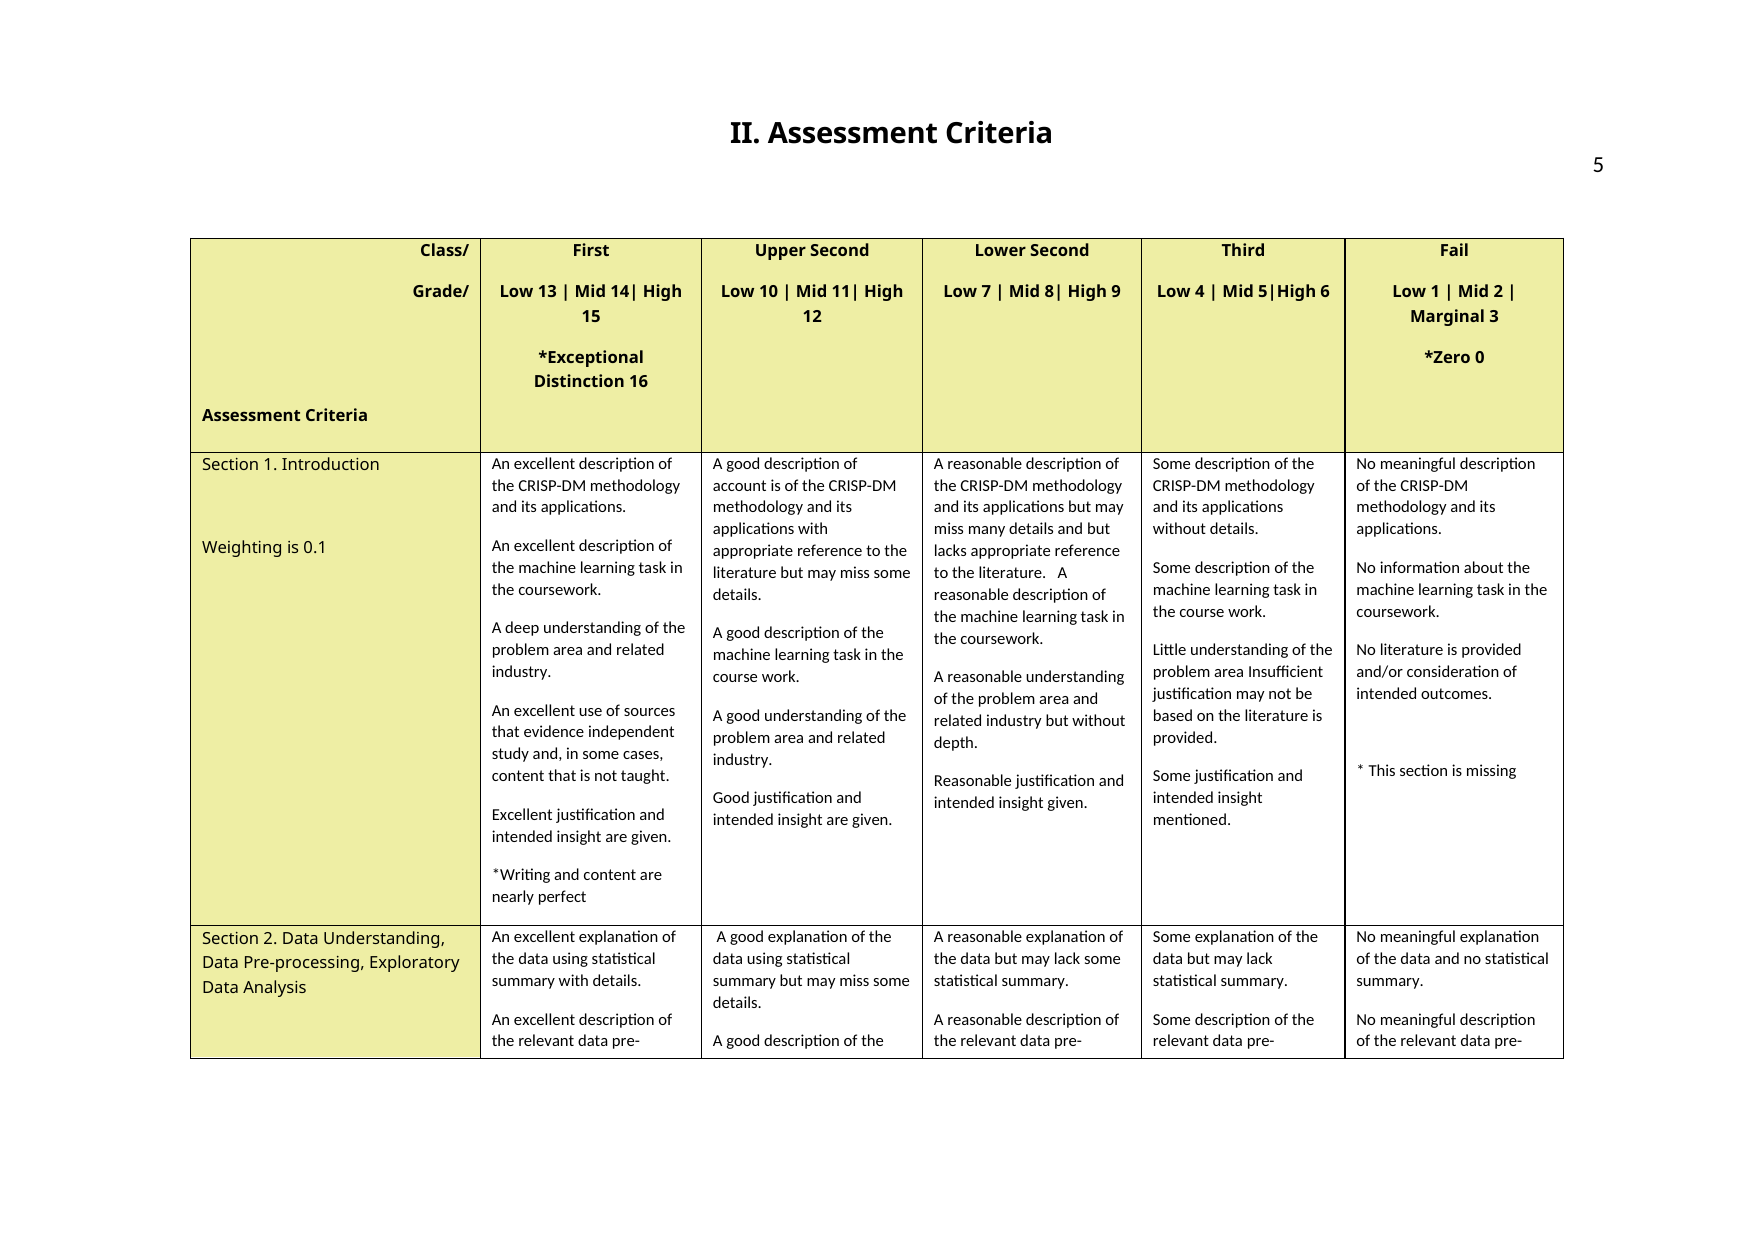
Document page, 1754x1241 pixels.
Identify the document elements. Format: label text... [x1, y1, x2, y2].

table_header Class/ Grade/ Assessment Criteria [191, 239, 480, 452]
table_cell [923, 926, 1141, 1057]
table_cell An excellent description of the CRISP-DM methodology and its applications. An excellent description of the machine learning task in the coursework. A deep understanding of the problem area and related industry. An excellent use of sources that evidence independent study and, in some cases, content that is not taught. Excellent justification and intended insight are given. *Writing and content are nearly perfect [481, 453, 701, 925]
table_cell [191, 926, 480, 1057]
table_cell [1142, 926, 1344, 1057]
text II. Assessment Criteria [730, 113, 1053, 152]
table_header First Low 13 | Mid 14| High 15 *Exceptional Distinction 16 [481, 239, 701, 452]
table_header Fail Low 1 | Mid 2 | Marginal 3 *Zero 0 [1346, 239, 1563, 452]
table_header Lower Second Low 7 | Mid 8| High 9 [923, 239, 1141, 452]
table_header Third Low 4 | Mid 5|High 6 [1142, 239, 1344, 452]
table_cell No meaningful description of the CRISP-DM methodology and its applications. No information about the machine learning task in the coursework. No literature is provided and/or consideration of intended outcomes. * This section is missing [1346, 453, 1563, 925]
table_cell A reasonable description of the CRISP-DM methodology and its applications but may miss many details and but lacks appropriate reference to the literature. A reasonable description of the machine learning task in the coursework. A reasonable understanding of the problem area and related industry but without depth. Reasonable justification and intended insight given. [923, 453, 1141, 925]
table_header Upper Second Low 10 | Mid 11| High 12 [702, 239, 922, 452]
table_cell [702, 926, 922, 1057]
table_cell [1346, 926, 1563, 1057]
table_cell A good description of account is of the CRISP-DM methodology and its applications with appropriate reference to the literature but may miss some details. A good description of the machine learning task in the course work. A good understanding of the problem area and related industry. Good justification and intended insight are given. [702, 453, 922, 925]
table_cell Section 1. Introduction Weighting is 0.1 [191, 453, 480, 925]
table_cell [481, 926, 701, 1057]
table_cell Some description of the CRISP-DM methodology and its applications without details. Some description of the machine learning task in the course work. Little understanding of the problem area Insufficient justification may not be based on the literature is provided. Some justification and intended insight mentioned. [1142, 453, 1344, 925]
